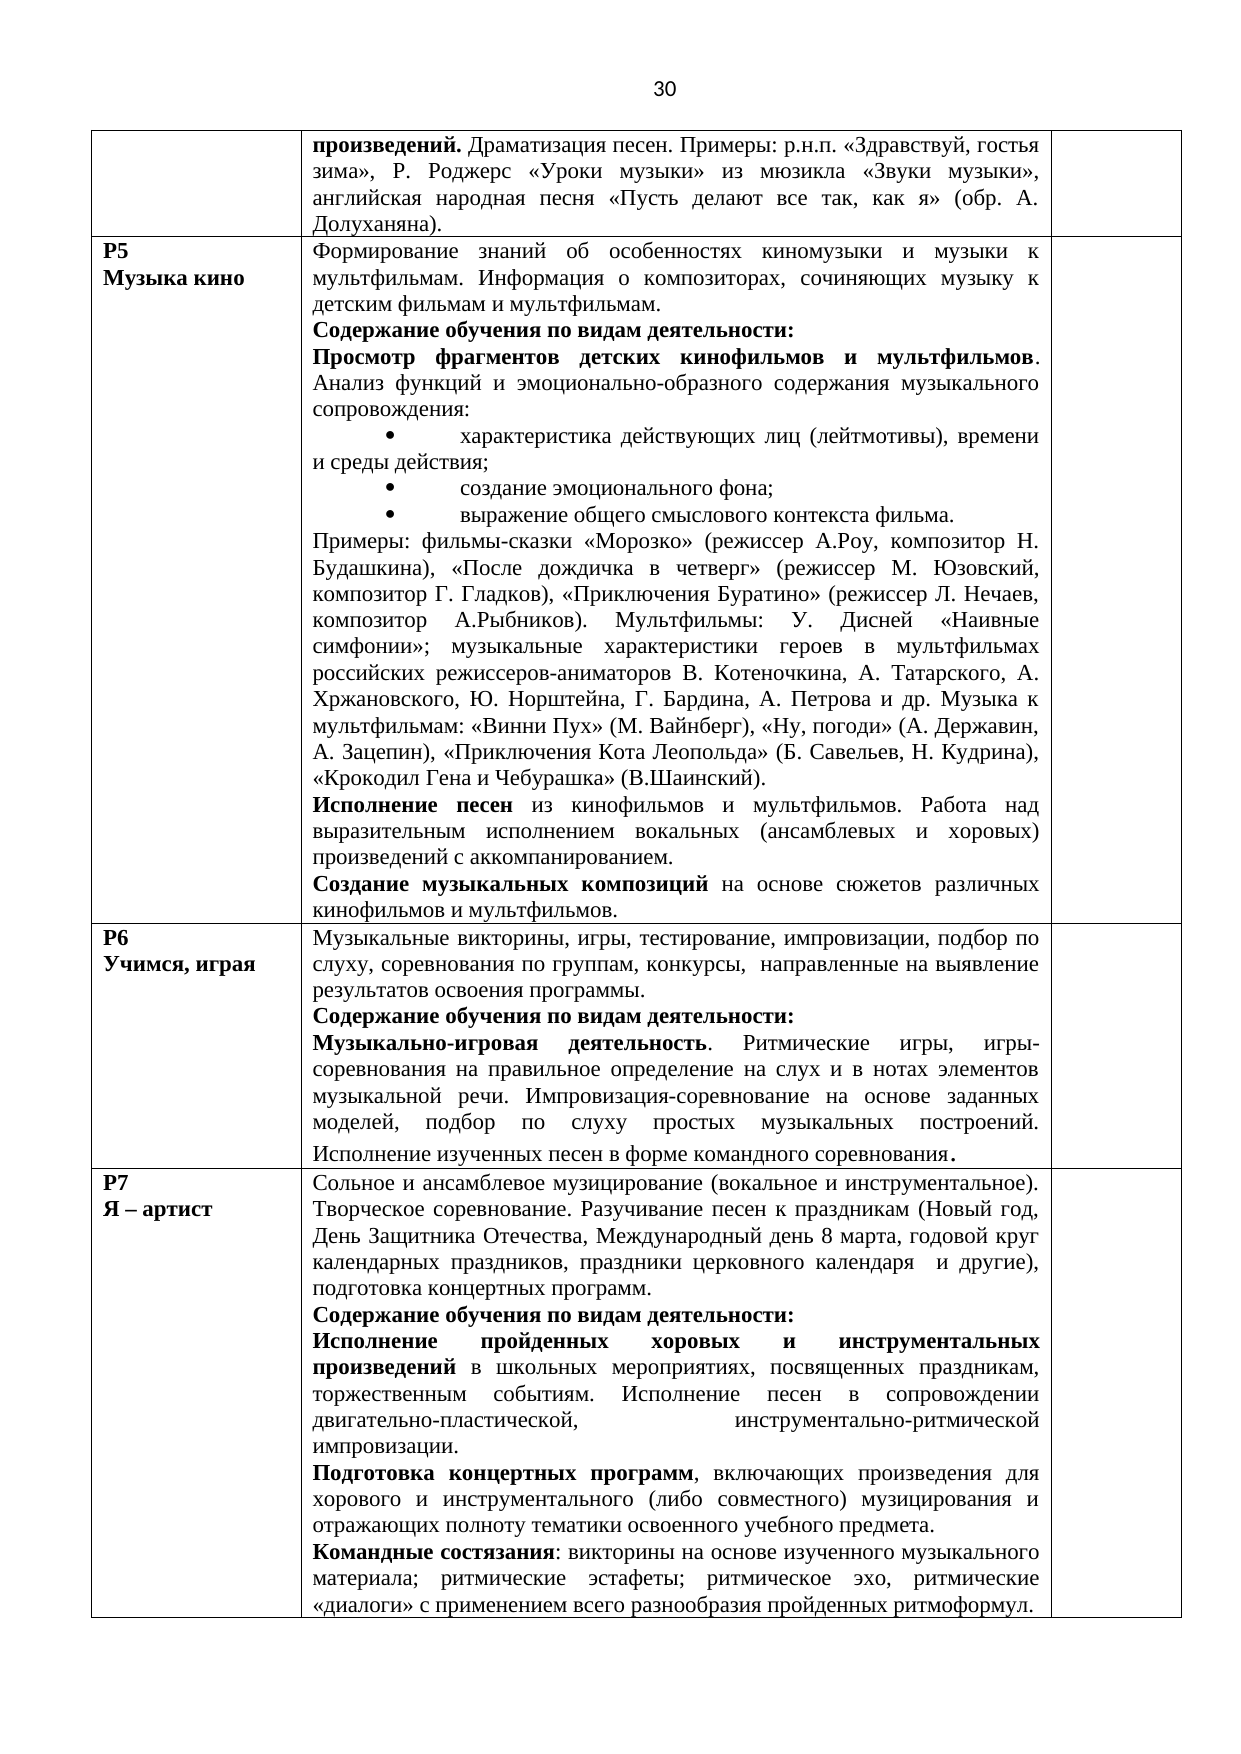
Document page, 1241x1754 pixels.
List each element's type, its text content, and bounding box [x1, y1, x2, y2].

table_cell Формирование знаний об особенностях киномузыки и музыки к мультфильмам. Информация о композиторах, сочиняющих музыку к детским фильмам и мультфильмам. Содержание обучения по видам деятельности: Просмотр фрагментов детских кинофильмов и мультфильмов. Анализ функций и эмоционально-образного содержания музыкального сопровождения: характеристика действующих лиц (лейтмотивы), времени и среды действия; создание эмоционального фона; выражение общего смыслового контекста фильма. Примеры: фильмы-сказки «Морозко» (режиссер А.Роу, композитор Н. Будашкина), «После дождичка в четверг» (режиссер М. Юзовский, композитор Г. Гладков), «Приключения Буратино» (режиссер Л. Нечаев, композитор А.Рыбников). Мультфильмы: У. Дисней «Наивные симфонии»; музыкальные характеристики героев в мультфильмах российских режиссеров-аниматоров В. Котеночкина, А. Татарского, А. Хржановского, Ю. Норштейна, Г. Бардина, А. Петрова и др. Музыка к мультфильмам: «Винни Пух» (М. Вайнберг), «Ну, погоди» (А. Державин, А. Зацепин), «Приключения Кота Леопольда» (Б. Савельев, Н. Кудрина), «Крокодил Гена и Чебурашка» (В.Шаинский). Исполнение песен из кинофильмов и мультфильмов. Работа над выразительным исполнением вокальных (ансамблевых и хоровых) произведений с аккомпанированием. Создание музыкальных композиций на основе сюжетов различных кинофильмов и мультфильмов. [302, 237, 1051, 922]
table_cell [1052, 131, 1181, 236]
table_cell [1052, 924, 1181, 1168]
table_cell [1052, 237, 1181, 922]
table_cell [302, 1169, 1051, 1617]
table_cell Р7 Я – артист [92, 1169, 301, 1617]
table_cell Р6 Учимся, играя [92, 924, 301, 1168]
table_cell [92, 131, 301, 236]
table_cell Р5 Музыка кино [92, 237, 301, 922]
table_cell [302, 131, 1051, 236]
table_cell [1052, 1169, 1181, 1617]
table_cell Музыкальные викторины, игры, тестирование, импровизации, подбор по слуху, соревнования по группам, конкурсы, направленные на выявление результатов освоения программы. Содержание обучения по видам деятельности: Музыкально-игровая деятельность. Ритмические игры, игры-соревнования на правильное определение на слух и в нотах элементов музыкальной речи. Импровизация-соревнование на основе заданных моделей, подбор по слуху простых музыкальных построений. Исполнение изученных песен в форме командного соревнования. [302, 924, 1051, 1168]
